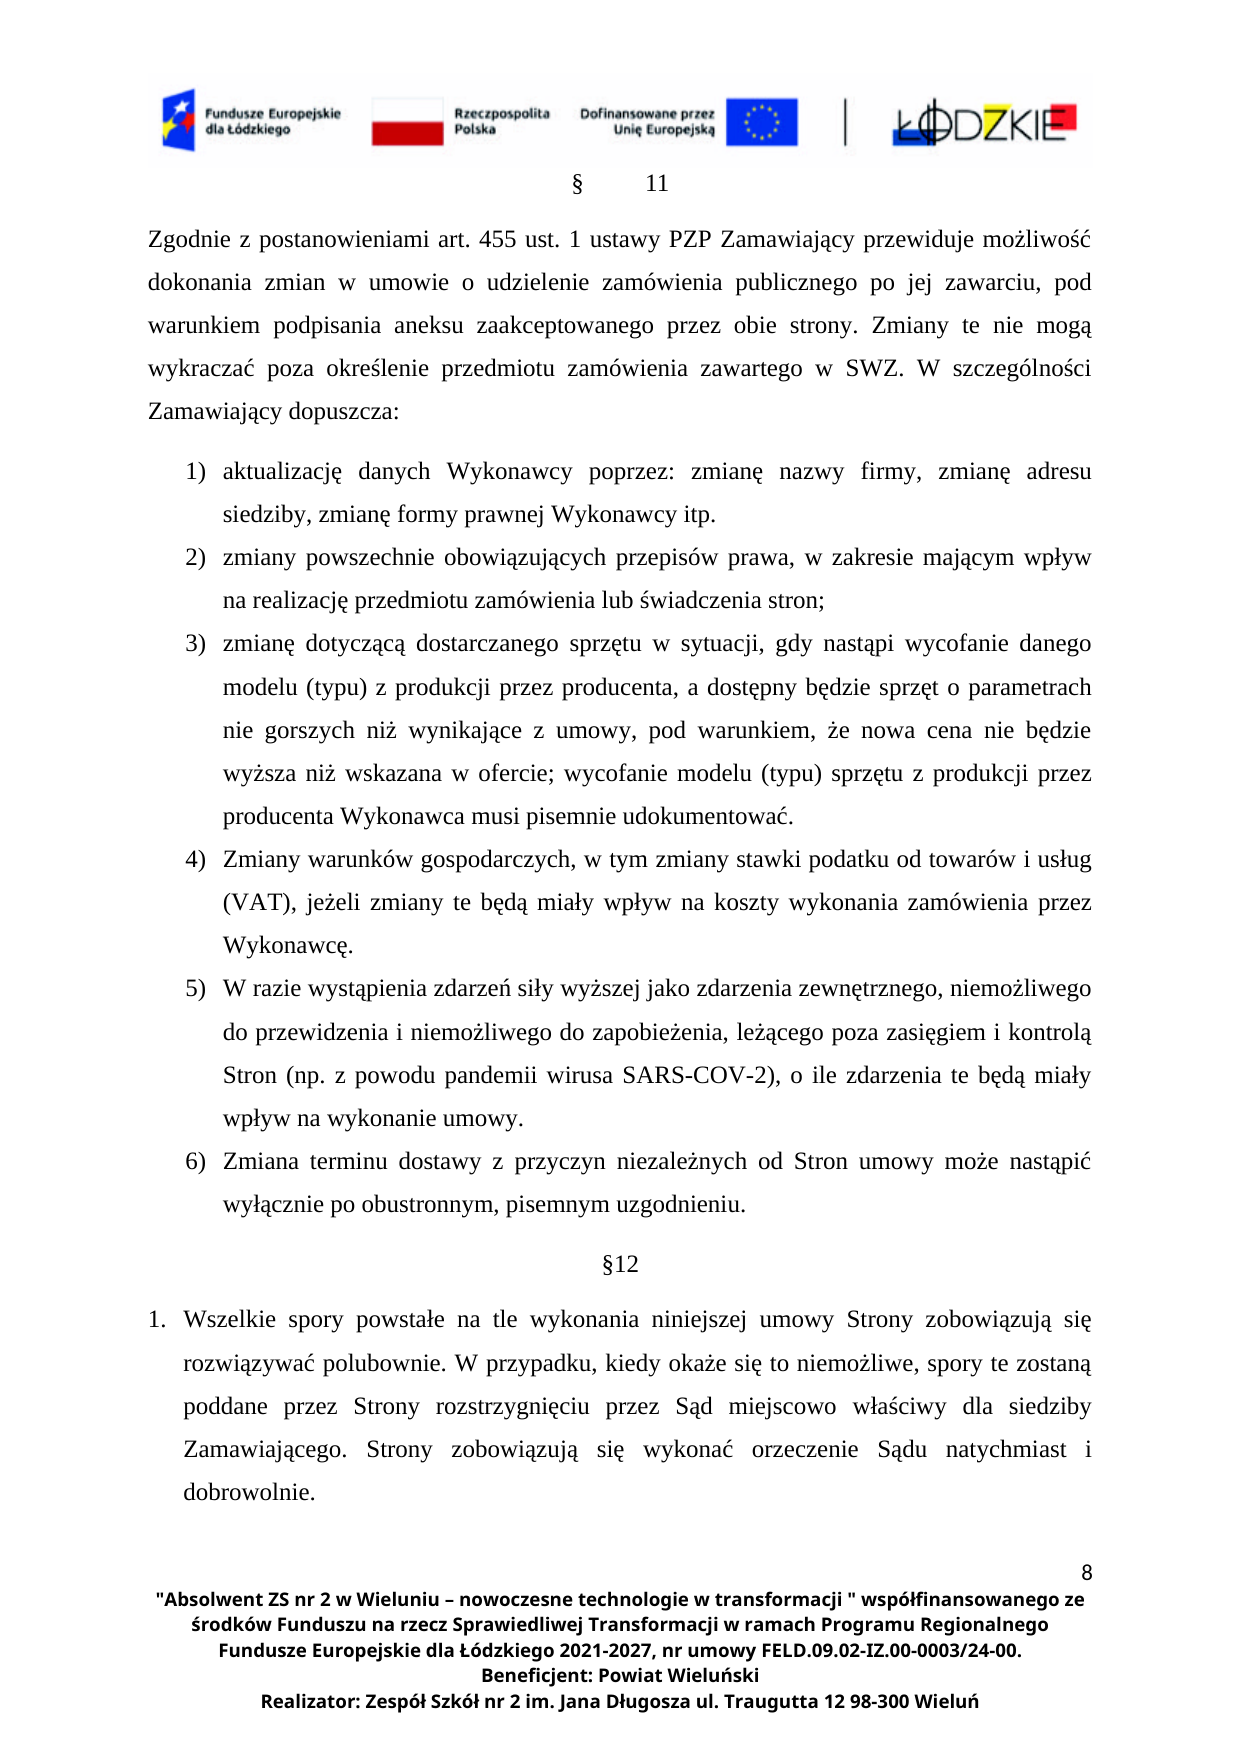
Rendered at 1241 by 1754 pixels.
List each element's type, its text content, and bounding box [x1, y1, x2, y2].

text 11 [148, 168, 1092, 197]
list zmiany powszechnie obowiązujących przepisów prawa, w zakresie mającym wpływ na realizację przedmiotu zamówienia lub świadczenia stron; [185, 542, 1092, 614]
list zmianę dotyczącą dostarczanego sprzętu w sytuacji, gdy nastąpi wycofanie danego modelu (typu) z produkcji przez producenta, a dostępny będzie sprzęt o parametrach nie gorszych niż wynikające z umowy, pod warunkiem, że nowa cena nie będzie wyższa niż wskazana w ofercie; wycofanie modelu (typu) sprzętu z produkcji przez producenta Wykonawca musi pisemnie udokumentować. [185, 628, 1092, 830]
picture [147, 73, 1093, 168]
text Zgodnie z postanowieniami art. 455 ust. 1 ustawy PZP Zamawiający przewiduje możliwość dokonania zmian w umowie o udzielenie zamówienia publicznego po jej zawarciu, pod warunkiem podpisania aneksu zaakceptowanego przez obie strony. Zmiany te nie mogą wykraczać poza określenie przedmiotu zamówienia zawartego w SWZ. W szczególności Zamawiający dopuszcza: [148, 224, 1092, 425]
list Zmiana terminu dostawy z przyczyn niezależnych od Stron umowy może nastąpić wyłącznie po obustronnym, pisemnym uzgodnieniu. [185, 1146, 1092, 1218]
list W razie wystąpienia zdarzeń siły wyższej jako zdarzenia zewnętrznego, niemożliwego do przewidzenia i niemożliwego do zapobieżenia, leżącego poza zasięgiem i kontrolą Stron (np. z powodu pandemii wirusa SARS-COV-2), o ile zdarzenia te będą miały wpływ na wykonanie umowy. [185, 973, 1092, 1132]
list Wszelkie spory powstałe na tle wykonania niniejszej umowy Strony zobowiązują się rozwiązywać polubownie. W przypadku, kiedy okaże się to niemożliwe, spory te zostaną poddane przez Strony rozstrzygnięciu przez Sąd miejscowo właściwy dla siedziby Zamawiającego. Strony zobowiązują się wykonać orzeczenie Sądu natychmiast i dobrowolnie. [148, 1304, 1092, 1506]
list aktualizację danych Wykonawcy poprzez: zmianę nazwy firmy, zmianę adresu siedziby, zmianę formy prawnej Wykonawcy itp. [185, 456, 1092, 528]
list Zmiany warunków gospodarczych, w tym zmiany stawki podatku od towarów i usług (VAT), jeżeli zmiany te będą miały wpływ na koszty wykonania zamówienia przez Wykonawcę. [185, 844, 1092, 959]
text §12 [148, 1249, 1092, 1278]
